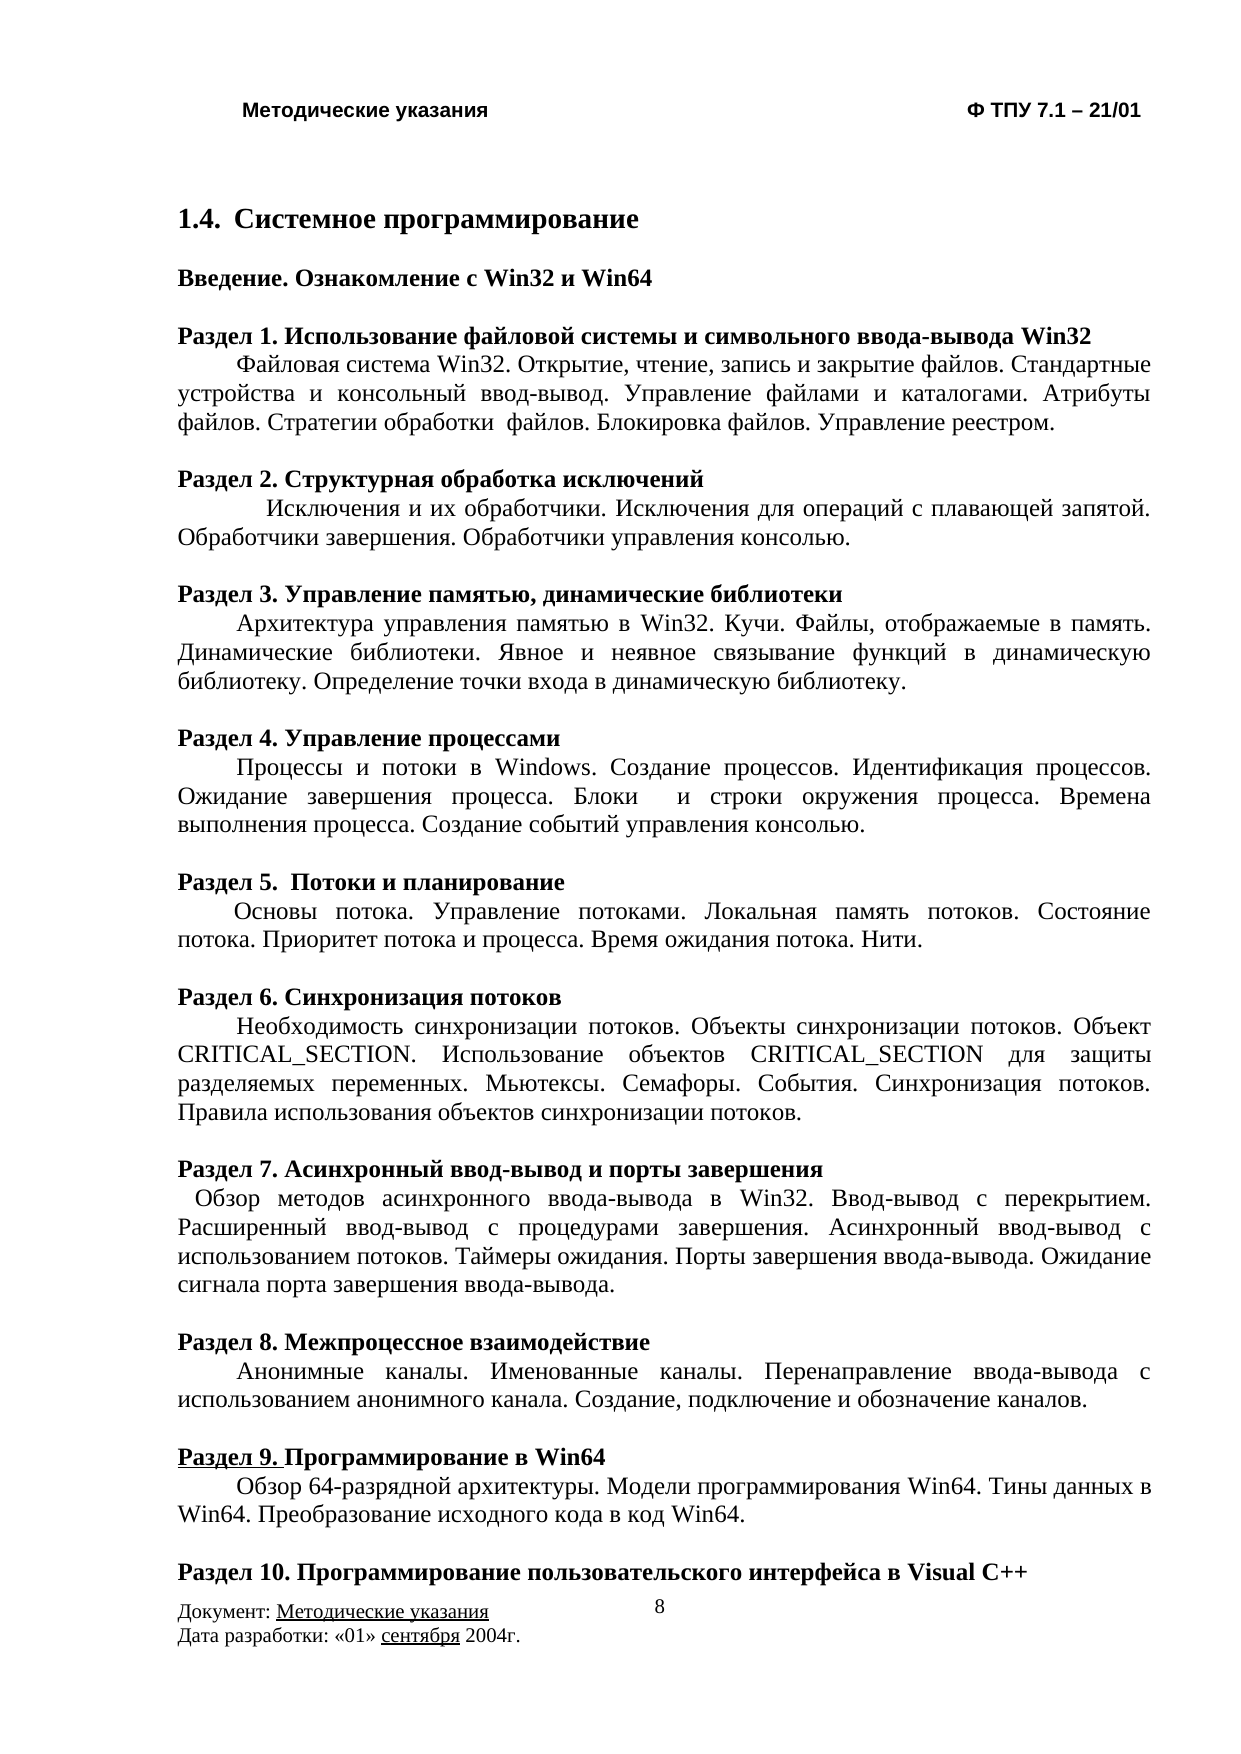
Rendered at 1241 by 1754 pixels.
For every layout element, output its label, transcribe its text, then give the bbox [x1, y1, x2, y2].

text Обзор 64-разрядной архитектуры. Модели программирования Win64. Тины данных в Win64. Преобразование исходного кода в код Win64. [177, 1471, 1152, 1528]
text Раздел 9. Программирование в Win64 [177, 1442, 1152, 1471]
text Раздел 8. Межпроцессное взаимодействие [177, 1327, 1152, 1356]
text Раздел 3. Управление памятью, динамические библиотеки [177, 579, 1152, 608]
text Раздел 7. Асинхронный ввод-вывод и порты завершения [177, 1154, 1152, 1183]
text Раздел 6. Синхронизация потоков [177, 982, 1152, 1011]
text Необходимость синхронизации потоков. Объекты синхронизации потоков. Объект CRITICAL_SECTION. Использование объектов CRITICAL_SECTION для защиты разделяемых переменных. Мьютексы. Семафоры. События. Синхронизация потоков. Правила использования объектов синхронизации потоков. [177, 1011, 1152, 1126]
text Раздел 10. Программирование пользовательского интерфейса в Visual C++ [177, 1557, 1152, 1586]
text Раздел 4. Управление процессами [177, 723, 1152, 752]
text Обзор методов асинхронного ввода-вывода в Win32. Ввод-вывод с перекрытием. Расширенный ввод-вывод с процедурами завершения. Асинхронный ввод-вывод с использованием потоков. Таймеры ожидания. Порты завершения ввода-вывода. Ожидание сигнала порта завершения ввода-вывода. [177, 1183, 1152, 1298]
text Раздел 2. Структурная обработка исключений [177, 464, 1152, 493]
text Исключения и их обработчики. Исключения для операций с плавающей запятой. Обработчики завершения. Обработчики управления консолью. [177, 493, 1152, 551]
text Раздел 1. Использование файловой системы и символьного ввода-вывода Win32 [177, 321, 1152, 349]
text Основы потока. Управление потоками. Локальная память потоков. Состояние потока. Приоритет потока и процесса. Время ожидания потока. Нити. [177, 896, 1152, 953]
text Раздел 5. Потоки и планирование [177, 867, 1152, 896]
text Введение. Ознакомление с Win32 и Win64 [177, 263, 1152, 292]
text Анонимные каналы. Именованные каналы. Перенаправление ввода-вывода с использованием анонимного канала. Создание, подключение и обозначение каналов. [177, 1356, 1152, 1413]
text Архитектура управления памятью в Win32. Кучи. Файлы, отображаемые в память. Динамические библиотеки. Явное и неявное связывание функций в динамическую библиотеку. Определение точки входа в динамическую библиотеку. [177, 608, 1152, 694]
text Процессы и потоки в Windows. Создание процессов. Идентификация процессов. Ожидание завершения процесса. Блоки и строки окружения процесса. Времена выполнения процесса. Создание событий управления консолью. [177, 752, 1152, 838]
list Системное программирование [177, 201, 1152, 234]
text Файловая система Win32. Открытие, чтение, запись и закрытие файлов. Стандартные устройства и консольный ввод-вывод. Управление файлами и каталогами. Атрибуты файлов. Стратегии обработки файлов. Блокировка файлов. Управление реестром. [177, 349, 1152, 436]
